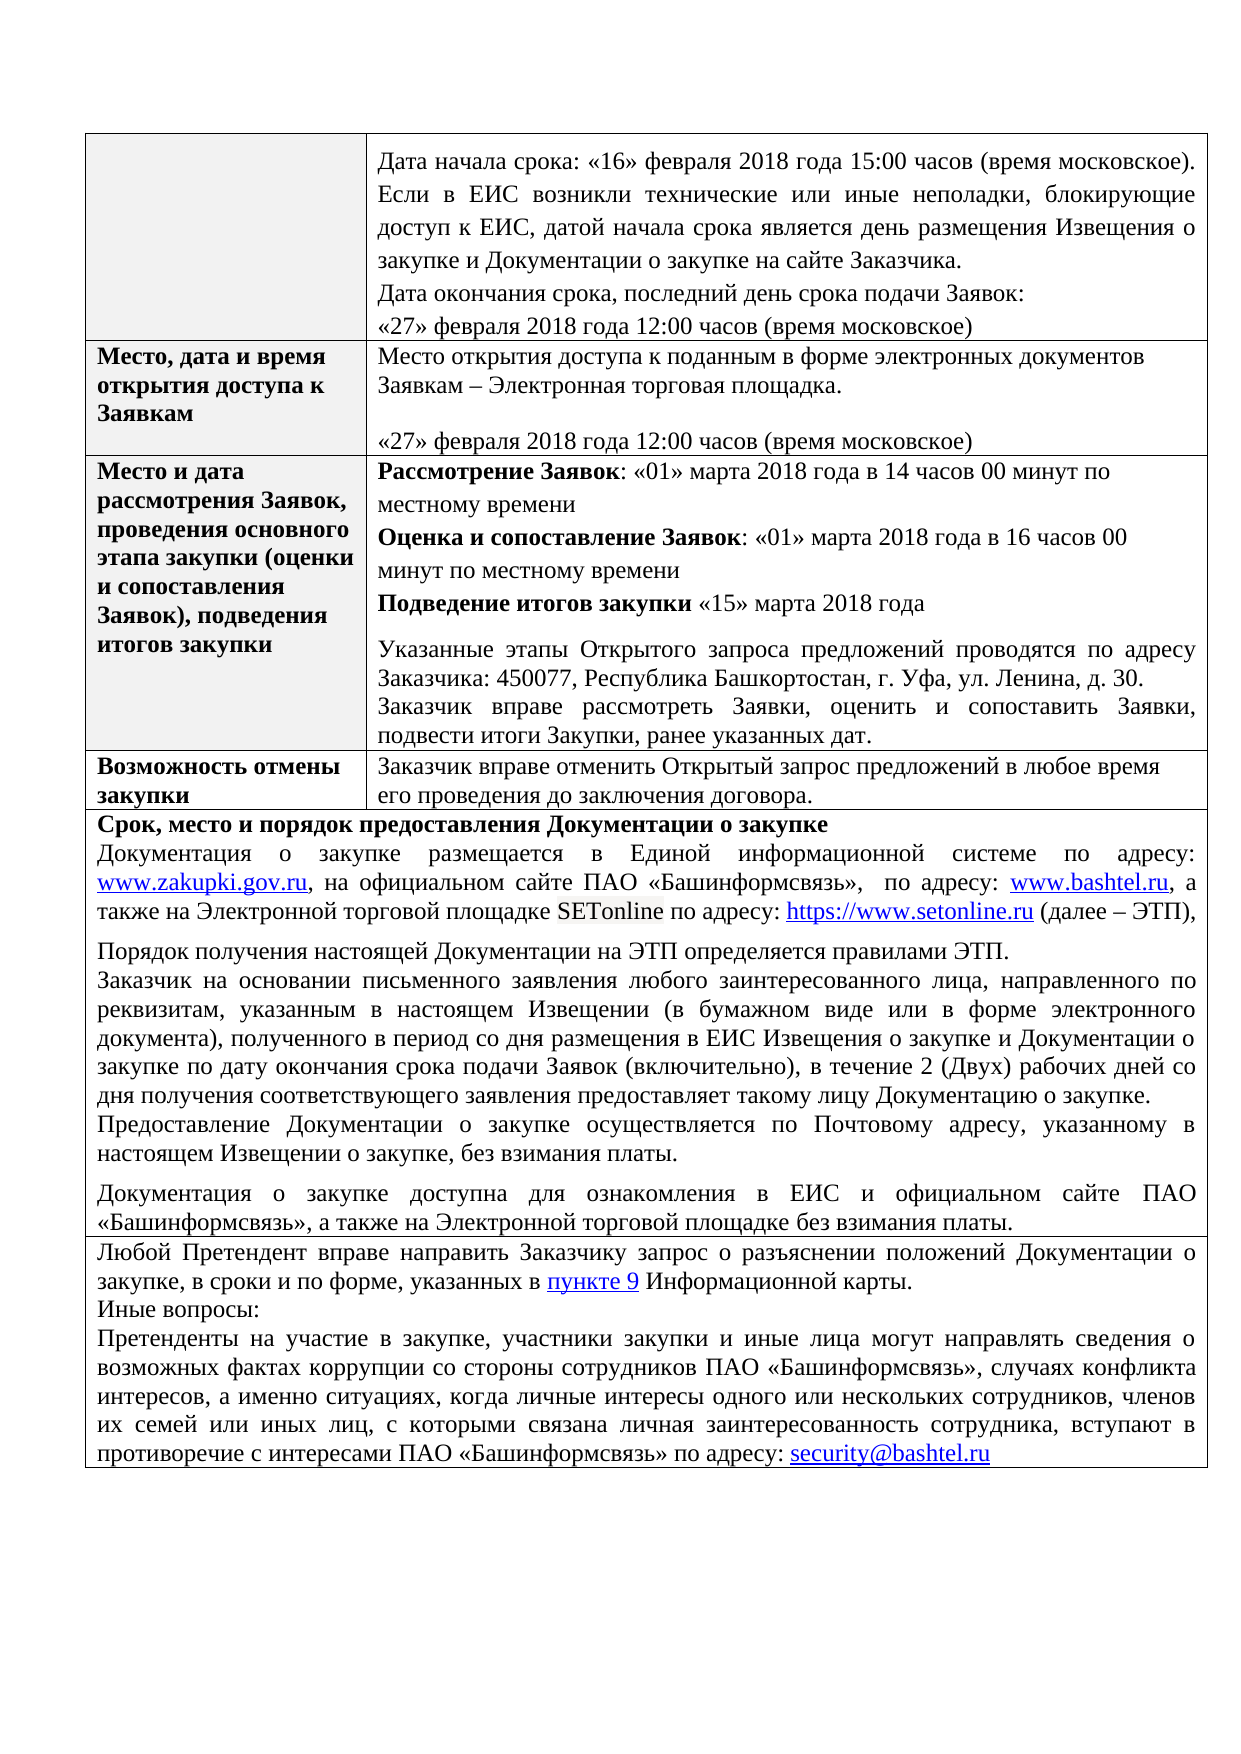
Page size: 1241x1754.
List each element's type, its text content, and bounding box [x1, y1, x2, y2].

table_cell Место открытия доступа к поданным в форме электронных документов Заявкам – Электронная торговая площадка. «27» февраля 2018 года 12:00 часов (время московское) [367, 341, 1207, 455]
table_cell Срок, место и порядок предоставления Документации о закупке Документация о закупке размещается в Единой информационной системе по адресу: www.zakupki.gov.ru, на официальном сайте ПАО «Башинформсвязь», по адресу: www.bashtel.ru, а также на Электронной торговой площадке SETonline по адресу: https://www.setonline.ru (далее – ЭТП), Порядок получения настоящей Документации на ЭТП определяется правилами ЭТП. Заказчик на основании письменного заявления любого заинтересованного лица, направленного по реквизитам, указанным в настоящем Извещении (в бумажном виде или в форме электронного документа), полученного в период со дня размещения в ЕИС Извещения о закупке и Документации о закупке по дату окончания срока подачи Заявок (включительно), в течение 2 (Двух) рабочих дней со дня получения соответствующего заявления предоставляет такому лицу Документацию о закупке. Предоставление Документации о закупке осуществляется по Почтовому адресу, указанному в настоящем Извещении о закупке, без взимания платы. Документация о закупке доступна для ознакомления в ЕИС и официальном сайте ПАО «Башинформсвязь», а также на Электронной торговой площадке без взимания платы. [86, 810, 1207, 1236]
table_cell Заказчик вправе отменить Открытый запрос предложений в любое время его проведения до заключения договора. [367, 751, 1207, 808]
table_cell Место, дата и время открытия доступа к Заявкам [86, 341, 366, 455]
table_cell Место и дата рассмотрения Заявок, проведения основного этапа закупки (оценки и сопоставления Заявок), подведения итогов закупки [86, 456, 366, 750]
table_cell Любой Претендент вправе направить Заказчику запрос о разъяснении положений Документации о закупке, в сроки и по форме, указанных в пункте 9 Информационной карты. Иные вопросы: Претенденты на участие в закупке, участники закупки и иные лица могут направлять сведения о возможных фактах коррупции со стороны сотрудников ПАО «Башинформсвязь», случаях конфликта интересов, а именно ситуациях, когда личные интересы одного или нескольких сотрудников, членов их семей или иных лиц, с которыми связана личная заинтересованность сотрудника, вступают в противоречие с интересами ПАО «Башинформсвязь» по адресу: security@bashtel.ru [86, 1237, 1207, 1467]
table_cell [367, 134, 1207, 340]
table_cell Рассмотрение Заявок: «01» марта 2018 года в 14 часов 00 минут по местному времени Оценка и сопоставление Заявок: «01» марта 2018 года в 16 часов 00 минут по местному времени Подведение итогов закупки «15» марта 2018 года Указанные этапы Открытого запроса предложений проводятся по адресу Заказчика: 450077, Республика Башкортостан, г. Уфа, ул. Ленина, д. 30. Заказчик вправе рассмотреть Заявки, оценить и сопоставить Заявки, подвести итоги Закупки, ранее указанных дат. [367, 456, 1207, 750]
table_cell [86, 134, 366, 340]
table_cell Возможность отмены закупки [86, 751, 366, 808]
